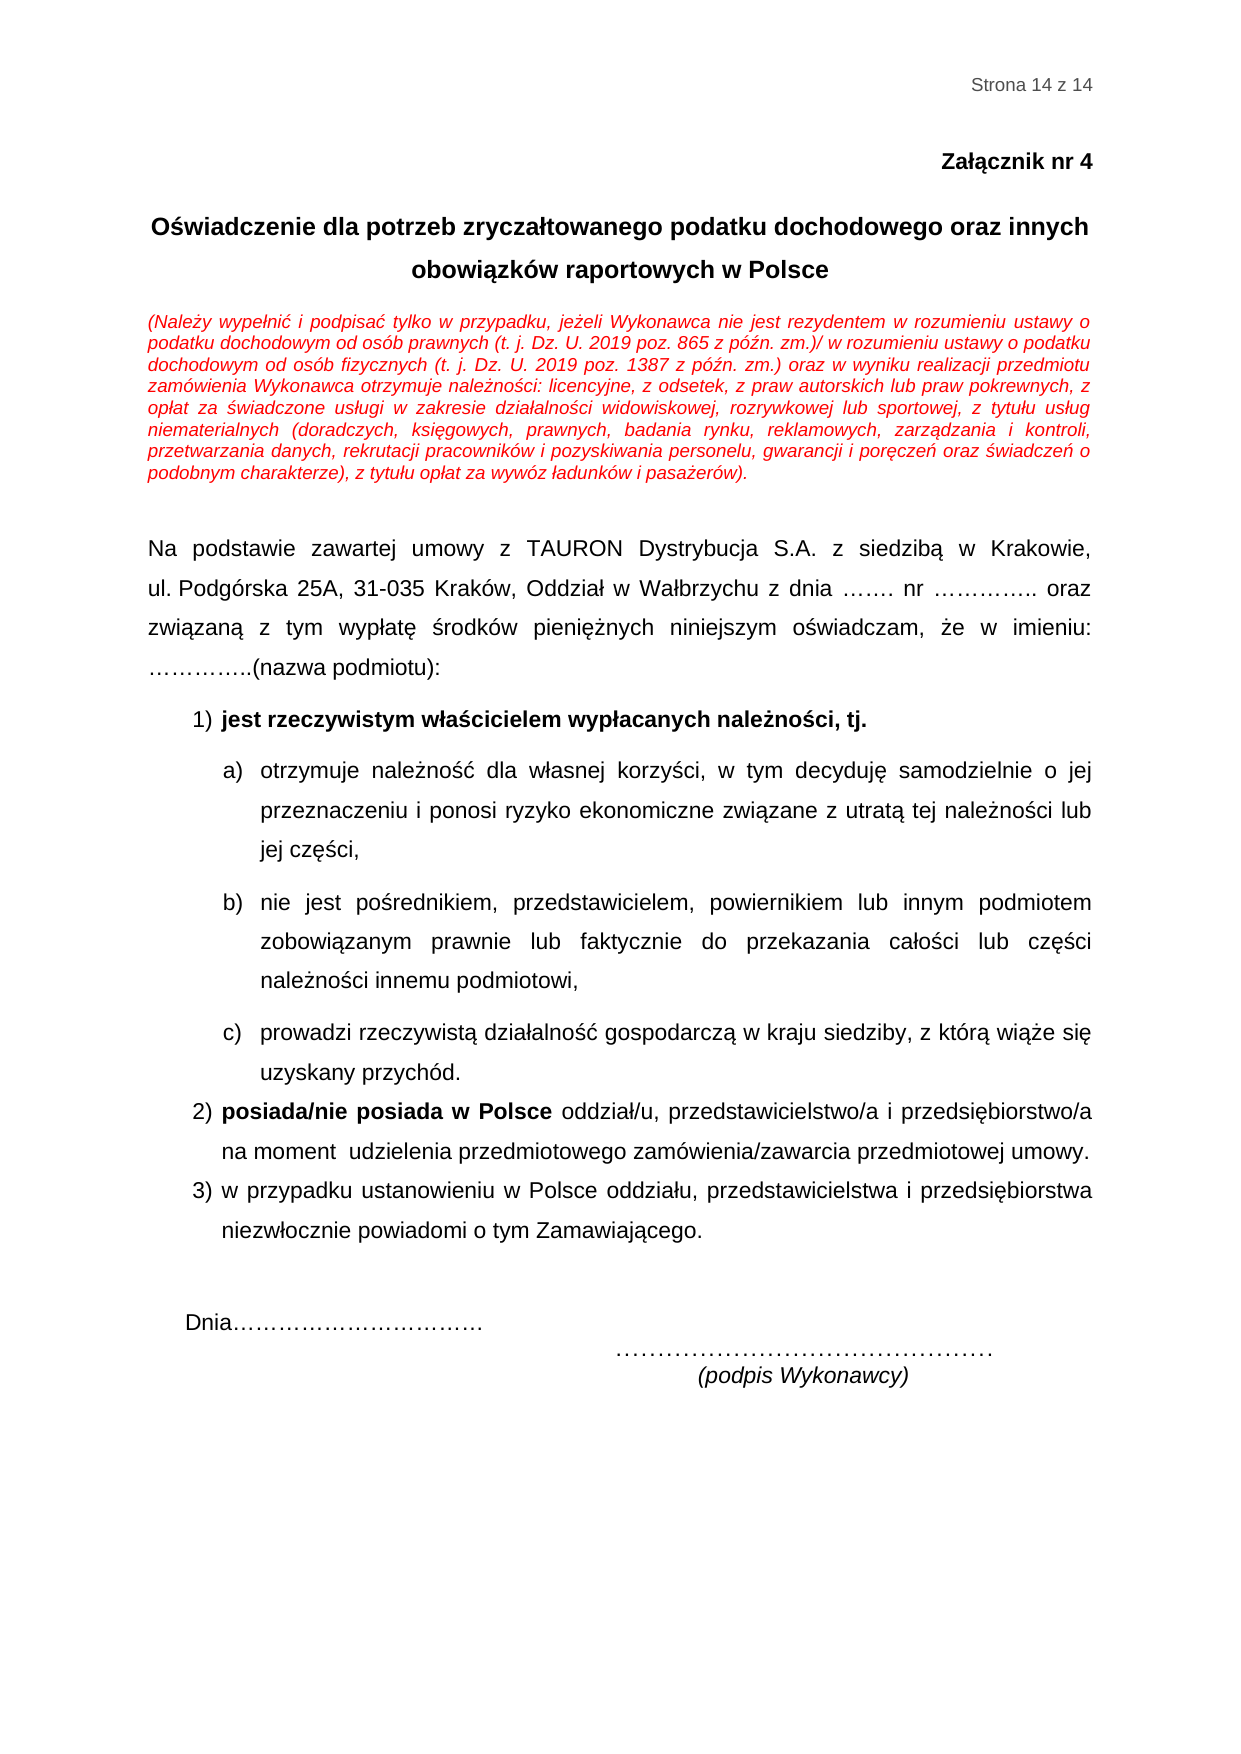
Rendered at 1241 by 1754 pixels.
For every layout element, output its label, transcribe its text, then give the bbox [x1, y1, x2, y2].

list posiada/nie posiada w Polsce oddział/u, przedstawicielstwo/a i przedsiębiorstwo/a na moment udzielenia przedmiotowego zamówienia/zawarcia przedmiotowej umowy. [192, 1098, 1093, 1164]
list Na podstawie zawartej umowy z TAURON Dystrybucja S.A. z siedzibą w Krakowie, ul. Podgórska 25A, 31-035 Kraków, Oddział w Wałbrzychu z dnia ……. nr ………….. oraz związaną z tym wypłatę środków pieniężnych niniejszym oświadczam, że w imieniu: …………..(nazwa podmiotu): [148, 535, 1093, 680]
list prowadzi rzeczywistą działalność gospodarczą w kraju siedziby, z którą wiąże się uzyskany przychód. [223, 1019, 1093, 1085]
list w przypadku ustanowieniu w Polsce oddziału, przedstawicielstwa i przedsiębiorstwa niezwłocznie powiadomi o tym Zamawiającego. [192, 1177, 1093, 1243]
list (Należy wypełnić i podpisać tylko w przypadku, jeżeli Wykonawca nie jest rezydentem w rozumieniu ustawy o podatku dochodowym od osób prawnych (t. j. Dz. U. 2019 poz. 865 z późn. zm.)/ w rozumieniu ustawy o podatku dochodowym od osób fizycznych (t. j. Dz. U. 2019 poz. 1387 z późn. zm.) oraz w wyniku realizacji przedmiotu zamówienia Wykonawca otrzymuje należności: licencyjne, z odsetek, z praw autorskich lub praw pokrewnych, z opłat za świadczone usługi w zakresie działalności widowiskowej, rozrywkowej lub sportowej, z tytułu usług niematerialnych (doradczych, księgowych, prawnych, badania rynku, reklamowych, zarządzania i kontroli, przetwarzania danych, rekrutacji pracowników i pozyskiwania personelu, gwarancji i poręczeń oraz świadczeń o podobnym charakterze), z tytułu opłat za wywóz ładunków i pasażerów). [148, 311, 1093, 483]
list nie jest pośrednikiem, przedstawicielem, powiernikiem lub innym podmiotem zobowiązanym prawnie lub faktycznie do przekazania całości lub części należności innemu podmiotowi, [223, 888, 1093, 994]
text (podpis Wykonawcy) [516, 1362, 1093, 1388]
list otrzymuje należność dla własnej korzyści, w tym decyduję samodzielnie o jej przeznaczeniu i ponosi ryzyko ekonomiczne związane z utratą tej należności lub jej części, [223, 757, 1093, 863]
text Załącznik nr 4 [148, 148, 1093, 174]
text ............................................. [516, 1335, 1093, 1362]
text Oświadczenie dla potrzeb zryczałtowanego podatku dochodowego oraz innych obowiązków raportowych w Polsce [148, 212, 1093, 284]
text Dnia…………………………… [185, 1309, 1093, 1335]
list jest rzeczywistym właścicielem wypłacanych należności, tj. [192, 706, 1093, 732]
